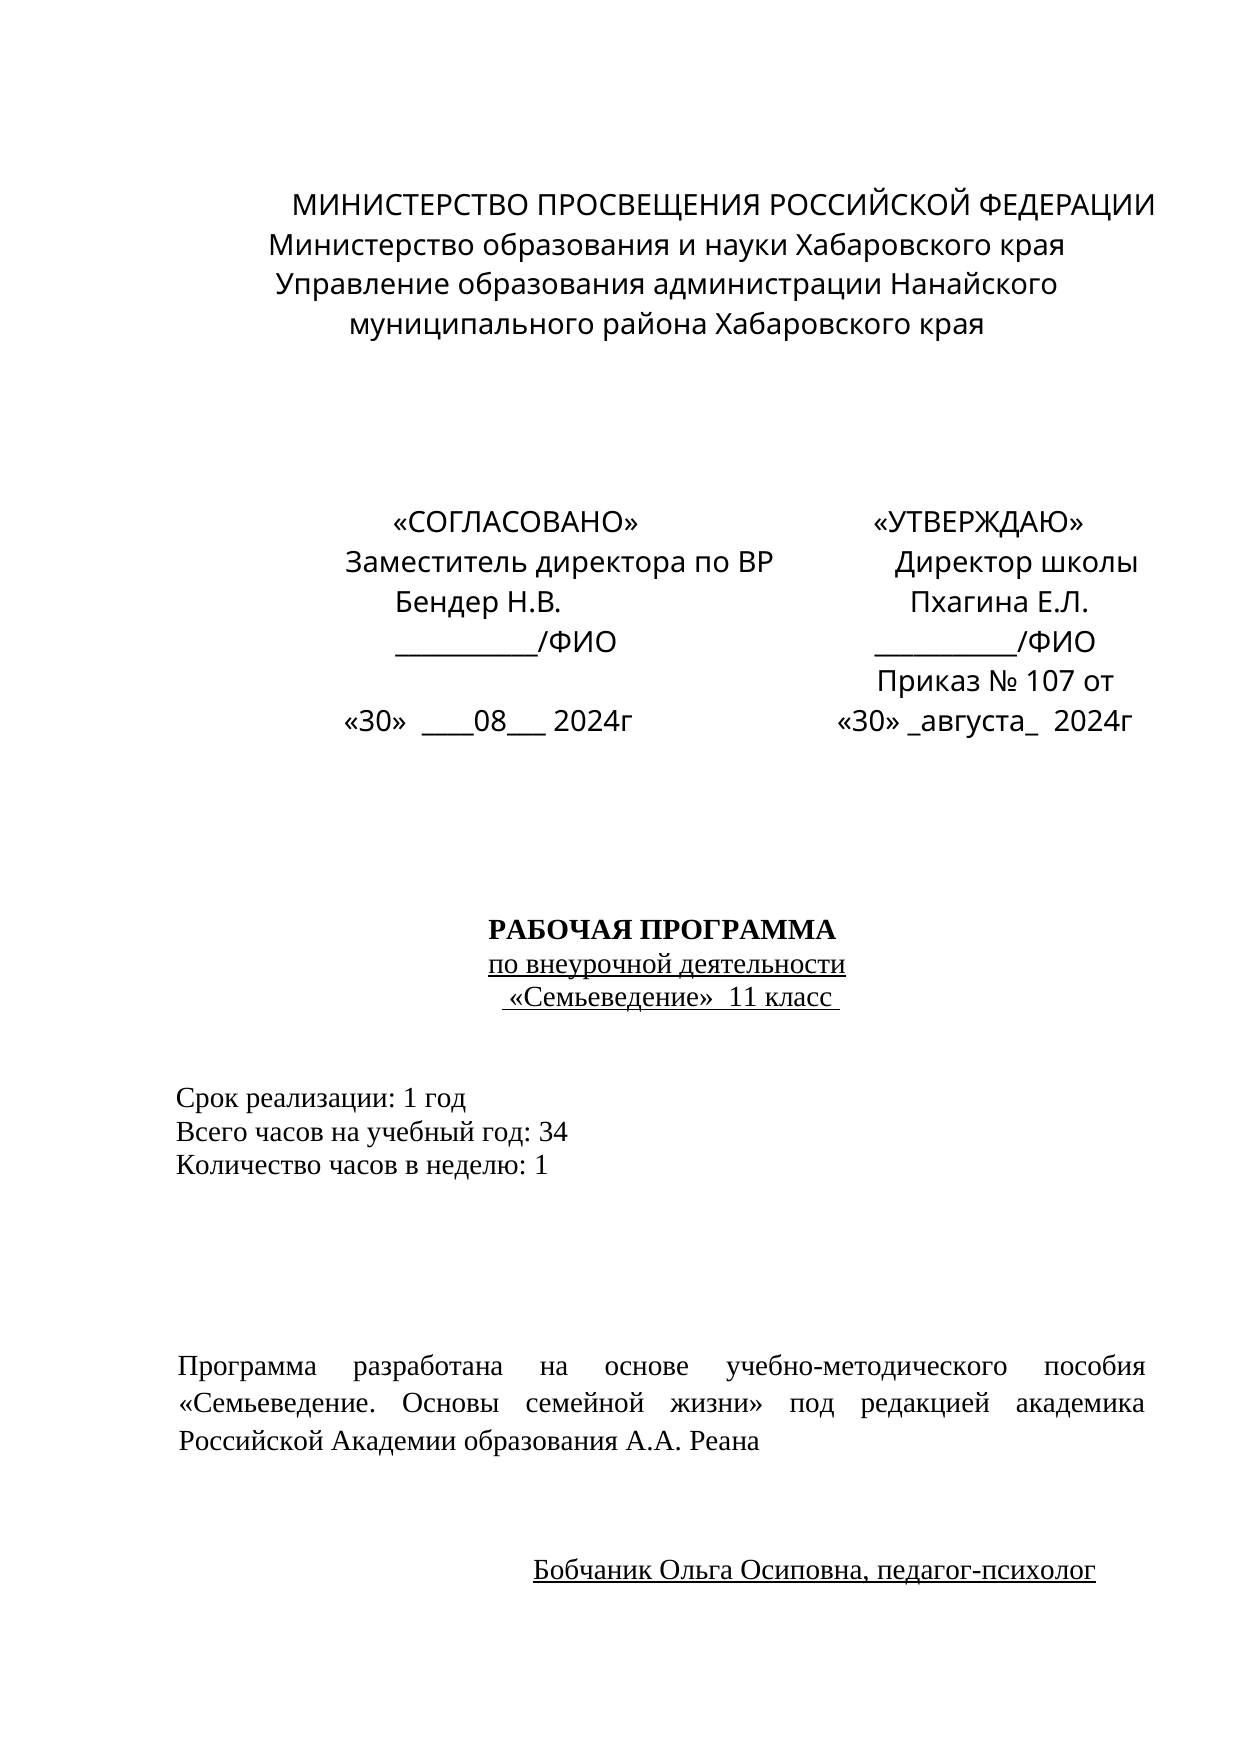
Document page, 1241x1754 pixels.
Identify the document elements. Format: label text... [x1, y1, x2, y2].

text МИНИСТЕРСТВО ПРОСВЕЩЕНИЯ РОССИЙСКОЙ ФЕДЕРАЦИИ [177, 184, 1158, 224]
text Заместитель директора по ВР Директор школы [176, 541, 1158, 581]
text Программа разработана на основе учебно-методического пособия «Семьеведение. Основы семейной жизни» под редакцией академика Российской Академии образования А.А. Реана [177, 1348, 1146, 1456]
text «30» ____08___ 2024г «30» _августа_ 2024г [176, 700, 1158, 740]
text Приказ № 107 от [176, 661, 1158, 700]
text Количество часов в неделю: 1 [176, 1147, 1158, 1181]
text «СОГЛАСОВАНО» «УТВЕРЖДАЮ» [176, 502, 1158, 541]
text Бендер Н.В. Пхагина Е.Л. [176, 581, 1158, 621]
text Всего часов на учебный год: 34 [176, 1114, 1158, 1147]
text РАБОЧАЯ ПРОГРАММА [176, 912, 1158, 946]
text по внеурочной деятельности [176, 946, 1158, 979]
text Бобчаник Ольга Осиповна, педагог-психолог [176, 1552, 1158, 1586]
text ___________/ФИО ___________/ФИО [176, 621, 1158, 661]
text Управление образования администрации Нанайского муниципального района Хабаровского края [176, 264, 1158, 343]
text Срок реализации: 1 год [176, 1080, 1158, 1114]
text «Семьеведение» 11 класс [176, 979, 1158, 1013]
text Министерство образования и науки Хабаровского края [176, 224, 1158, 264]
